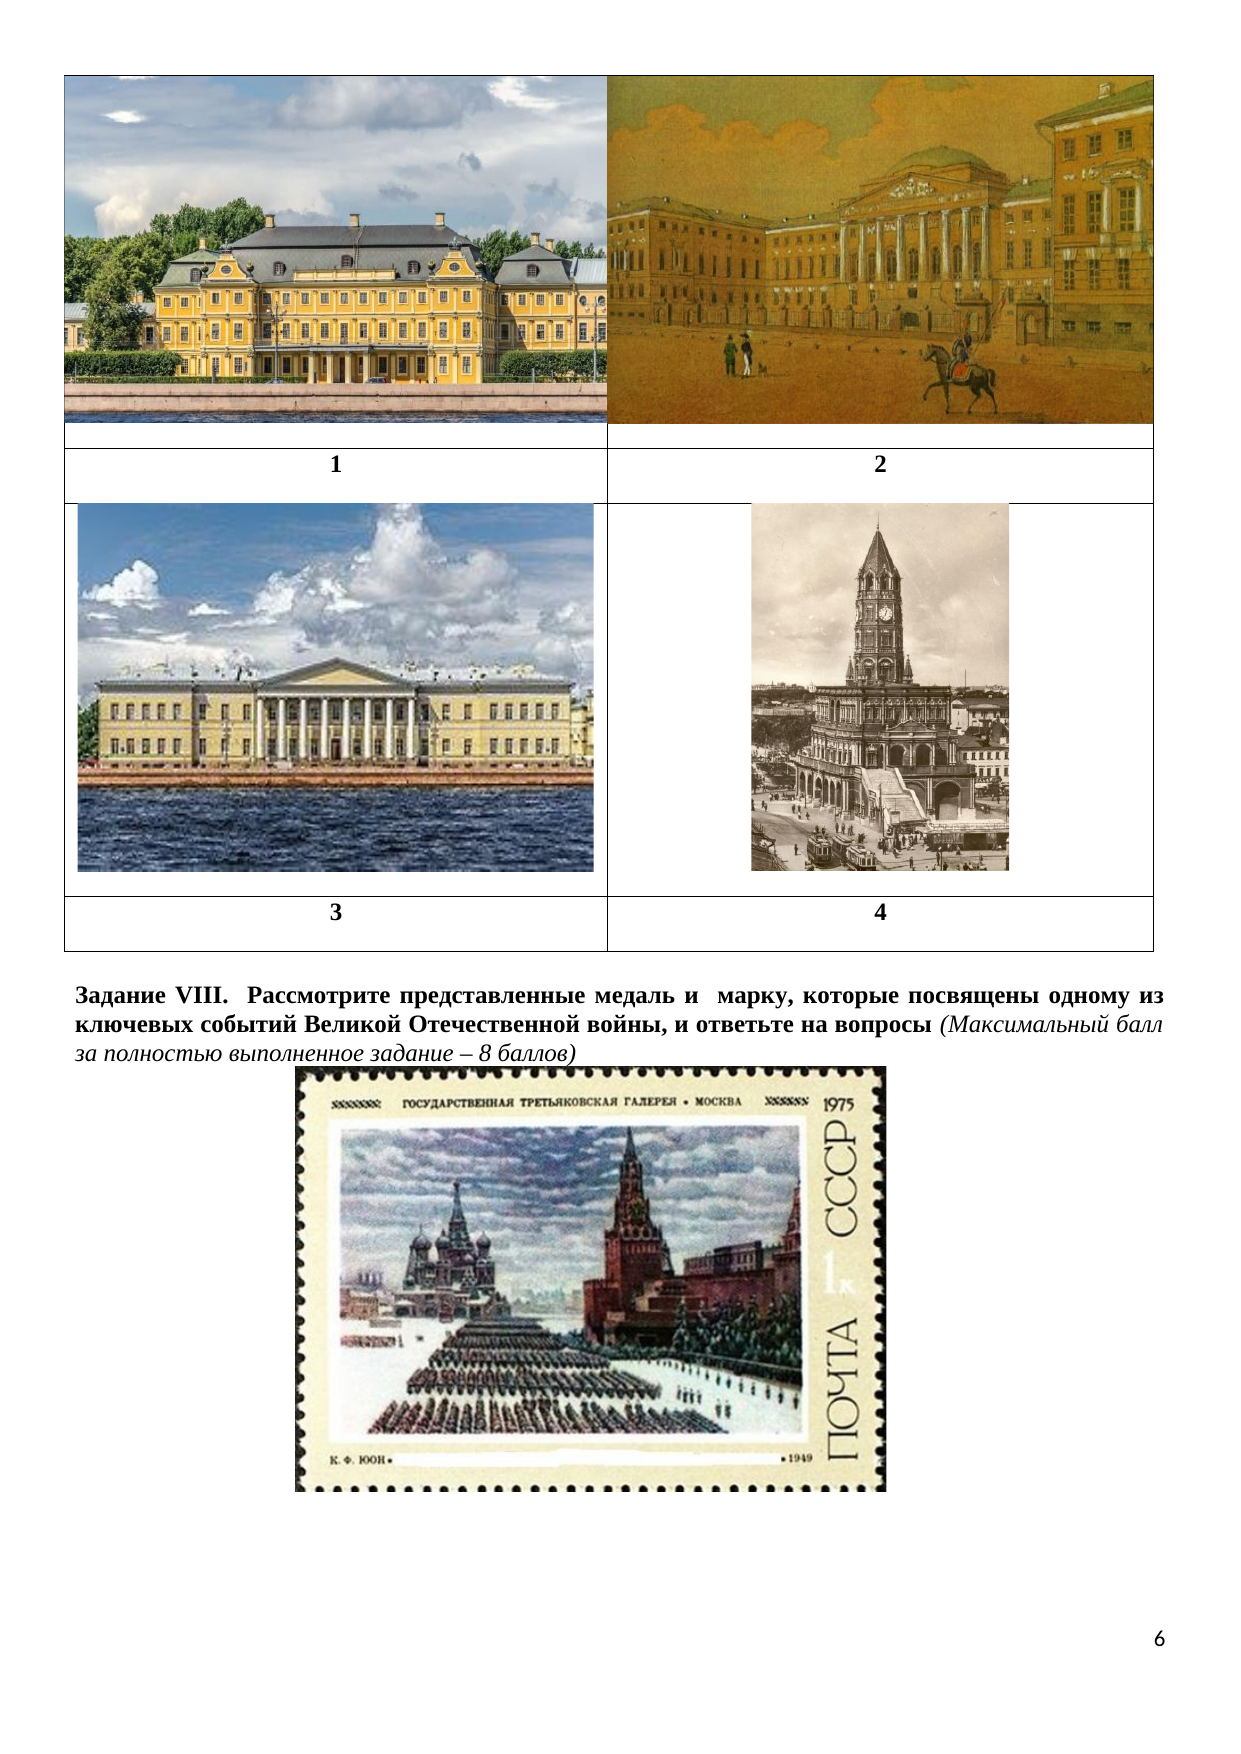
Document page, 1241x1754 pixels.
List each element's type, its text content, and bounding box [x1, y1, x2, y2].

picture [64, 76, 1154, 424]
table_header [284, 1067, 956, 1516]
table_cell 4 [608, 897, 1153, 951]
picture [77, 503, 594, 872]
table_header [608, 424, 1153, 448]
table_cell 3 [65, 897, 607, 951]
picture [751, 503, 1010, 871]
table_cell 1 [65, 449, 607, 503]
table_header [65, 423, 607, 448]
table_cell [65, 504, 607, 896]
picture [295, 1066, 887, 1492]
table_cell [608, 504, 1153, 896]
table_cell 2 [608, 449, 1153, 503]
text Задание VIII. Рассмотрите представленные медаль и марку, которые посвящены одному из ключевых событий Великой Отечественной войны, и ответьте на вопросы (Максимальный балл за полностью выполненное задание – 8 баллов) [75, 980, 1165, 1067]
